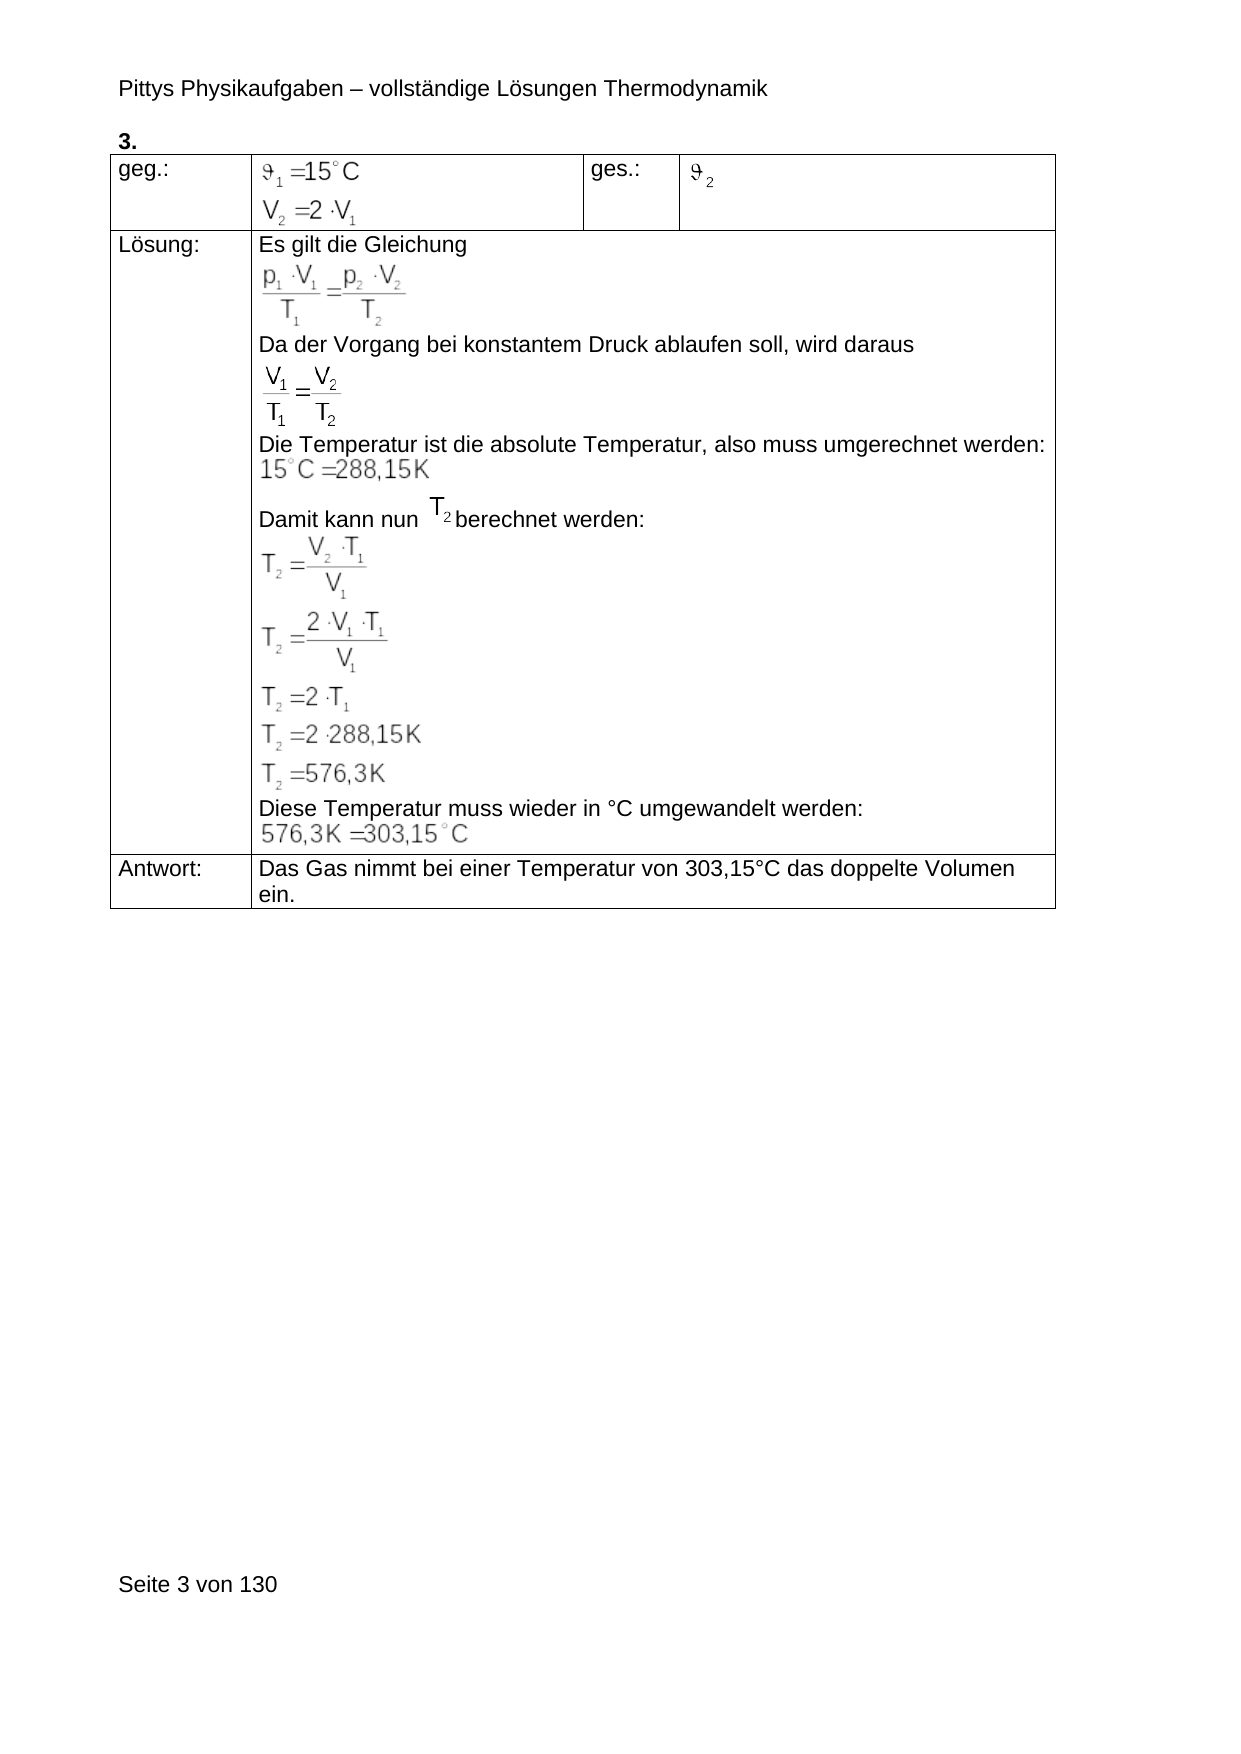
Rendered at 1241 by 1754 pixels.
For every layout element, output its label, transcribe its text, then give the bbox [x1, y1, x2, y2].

table_cell Lösung: [111, 231, 251, 854]
text 3. [118, 128, 1152, 154]
table_cell Das Gas nimmt bei einer Temperatur von 303,15°C das doppelte Volumen ein. [252, 855, 1055, 908]
table_header [680, 155, 1055, 230]
table_cell Es gilt die Gleichung Da der Vorgang bei konstantem Druck ablaufen soll, wird daraus Die Temperatur ist die absolute Temperatur, also muss umgerechnet werden: Damit kann nun berechnet werden: Diese Temperatur muss wieder in °C umgewandelt werden: [252, 231, 1055, 854]
table_header geg.: [111, 155, 251, 230]
table_cell Antwort: [111, 855, 251, 908]
table_header ges.: [584, 155, 679, 230]
table_header [252, 155, 583, 230]
